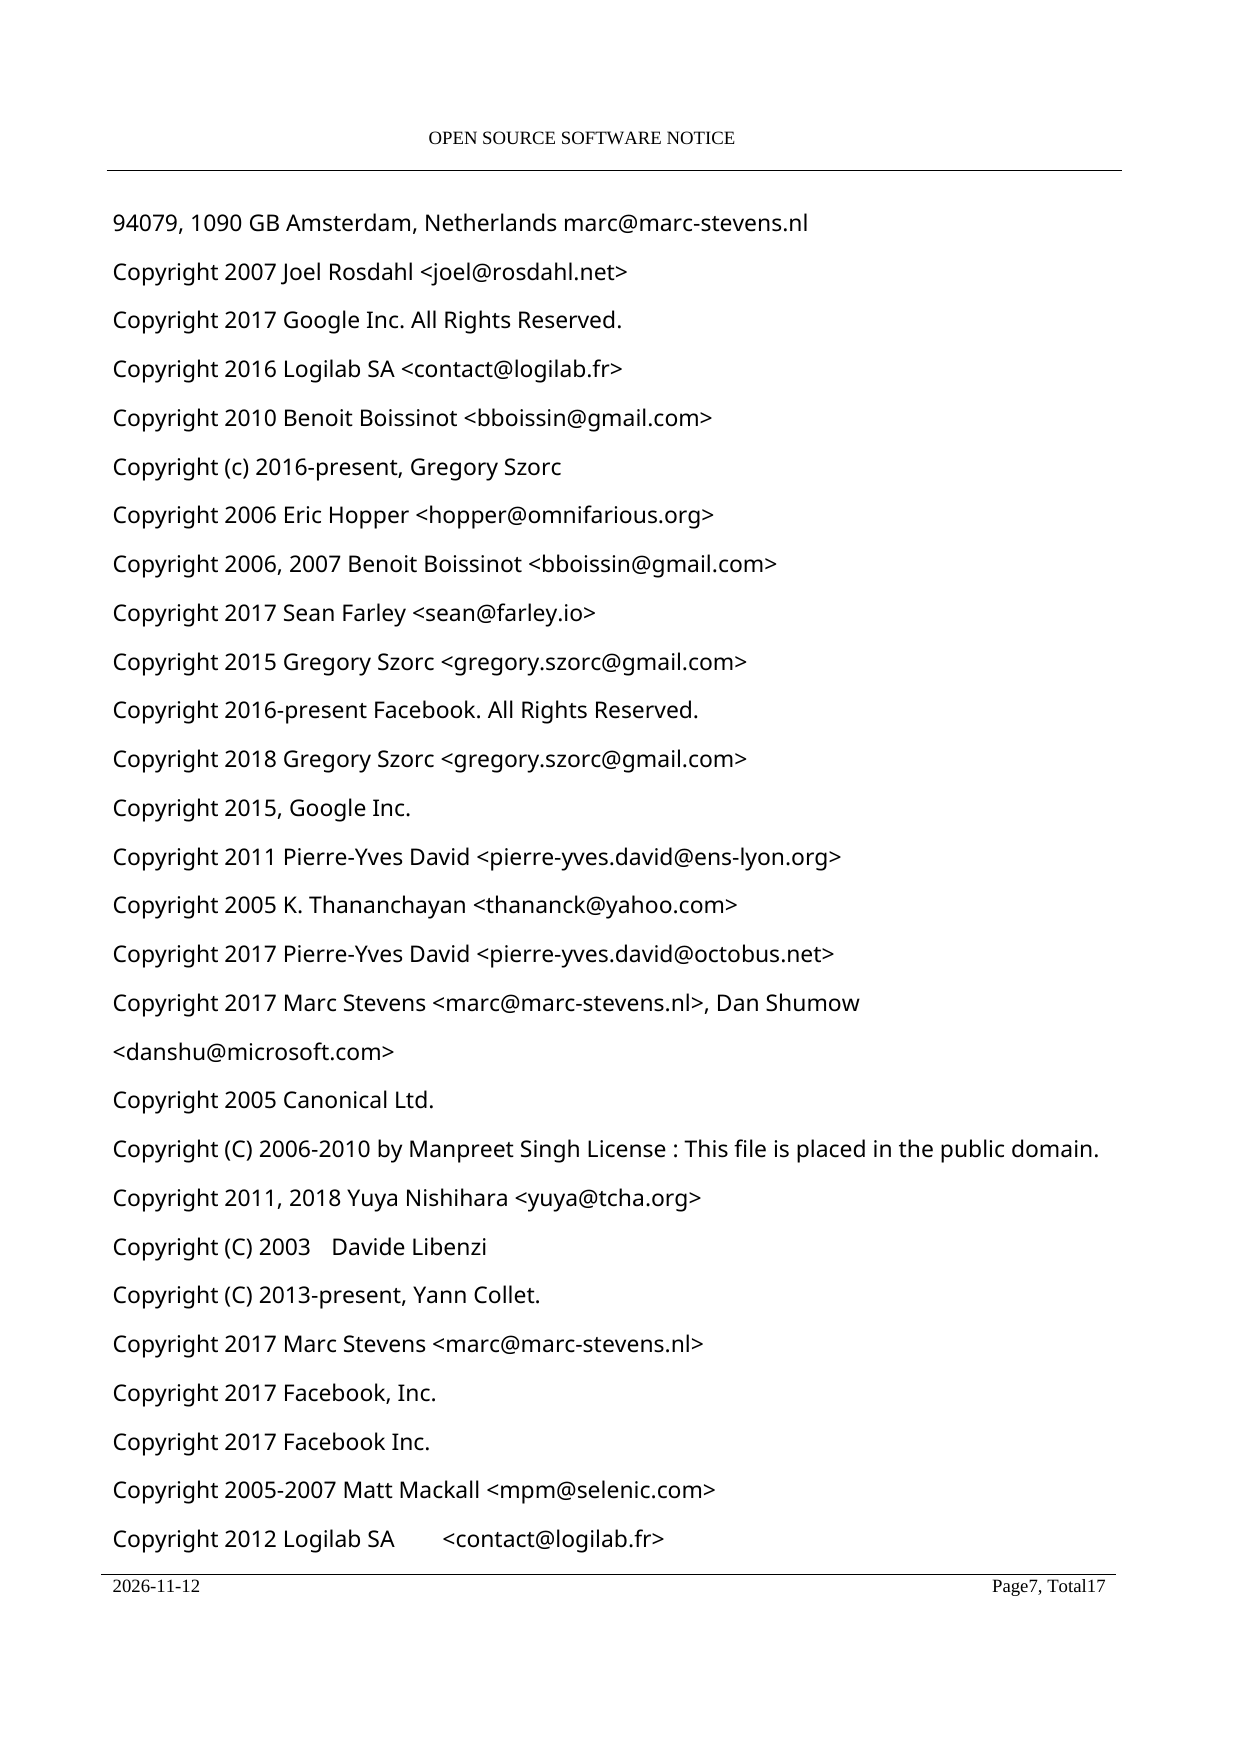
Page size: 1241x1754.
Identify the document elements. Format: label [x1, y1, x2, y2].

text [112, 206, 1128, 1555]
